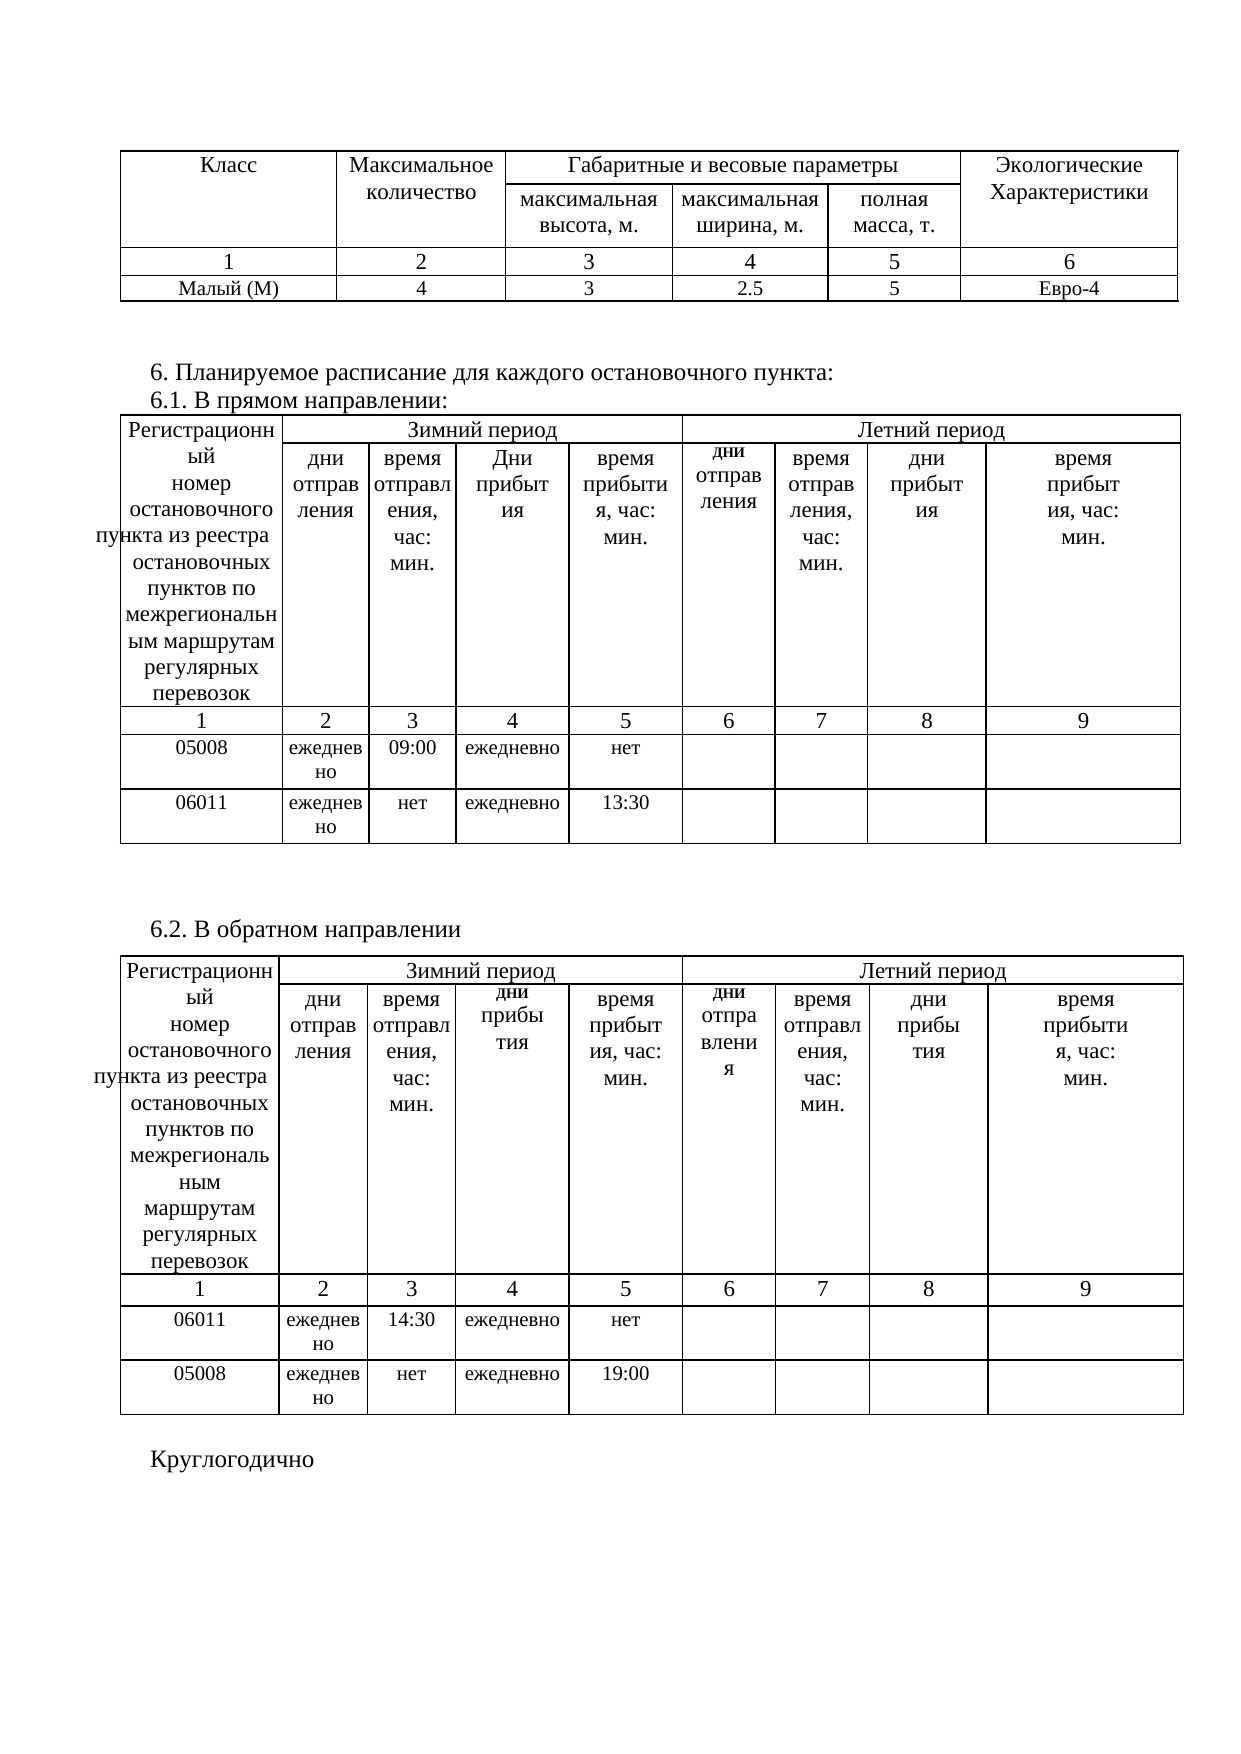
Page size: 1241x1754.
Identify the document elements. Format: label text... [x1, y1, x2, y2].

table_cell 2 [280, 1275, 367, 1305]
table_cell ежедневно [456, 1307, 568, 1359]
table_cell 5 [570, 707, 682, 734]
table_cell Евро-4 [961, 276, 1177, 300]
table_cell 6 [961, 248, 1177, 274]
table_cell 8 [868, 707, 985, 734]
table_cell ежедневно [280, 1307, 367, 1359]
table_cell 4 [673, 248, 827, 274]
text Круглогодично [150, 1444, 1090, 1473]
table_cell 4 [457, 707, 568, 734]
table_cell [776, 735, 867, 788]
table_cell ДНИ прибы тия [456, 985, 568, 1273]
table_cell ДНИ отпра влени я [683, 985, 775, 1273]
table_cell [776, 1307, 869, 1359]
table_cell максимальная ширина, м. [673, 185, 827, 247]
table_cell 2.5 [673, 276, 827, 300]
table_cell [683, 1361, 775, 1414]
table_header Класс [121, 152, 336, 247]
table_cell 8 [870, 1275, 987, 1305]
table_cell 19:00 [570, 1361, 682, 1414]
table_cell 7 [776, 707, 867, 734]
table_cell время отправл ения, час: мин. [368, 985, 455, 1273]
table_cell 4 [456, 1275, 568, 1305]
table_cell время отправл ения, час: мин. [370, 444, 455, 706]
table_cell 7 [776, 1275, 869, 1305]
table_cell время отправл ения, час: мин. [776, 985, 869, 1273]
table_cell время прибыт ия, час: мин. [987, 444, 1180, 706]
table_cell 2 [337, 248, 505, 274]
table_cell 3 [506, 248, 672, 274]
table_header Зимний период [283, 416, 682, 442]
text 6.2. В обратном направлении [150, 914, 1090, 943]
table_cell 05008 [121, 735, 282, 788]
table_cell 9 [989, 1275, 1183, 1305]
table_cell 6 [683, 707, 774, 734]
table_cell [987, 735, 1180, 788]
table_header Габаритные и весовые параметры [506, 152, 960, 183]
table_cell нет [368, 1361, 455, 1414]
table_cell 14:30 [368, 1307, 455, 1359]
table_cell [868, 735, 985, 788]
table_cell [989, 1307, 1183, 1359]
table_cell дни отправ ления [283, 444, 368, 706]
table_cell 13:30 [570, 790, 682, 842]
table_cell ежедневно [457, 735, 568, 788]
table_cell [683, 790, 774, 842]
table_cell 5 [570, 1275, 682, 1305]
table_cell ежедневно [283, 790, 368, 842]
table_cell нет [570, 1307, 682, 1359]
table_cell Малый (М) [121, 276, 336, 300]
table_cell ежедневно [283, 735, 368, 788]
table_cell 5 [829, 248, 960, 274]
table_cell [868, 790, 985, 842]
table_header Экологические Характеристики [961, 152, 1177, 247]
table_header Максимальное количество [337, 152, 505, 247]
table_cell Дни прибыт ия [457, 444, 568, 706]
table_cell 5 [829, 276, 960, 300]
table_header Регистрационный номер остановочного пункта из реестра остановочных пунктов по межрегиональным маршрутам регулярных перевозок [121, 957, 278, 1273]
table_cell 09:00 [370, 735, 455, 788]
table_cell 6 [683, 1275, 775, 1305]
table_cell 3 [506, 276, 672, 300]
table_cell время прибыти я, час: мин. [570, 444, 682, 706]
table_header Регистрационный номер остановочного пункта из реестра остановочных пунктов по межрегиональным маршрутам регулярных перевозок [121, 416, 282, 706]
table_cell ДНИ отправ ления [683, 444, 774, 706]
table_cell нет [570, 735, 682, 788]
table_cell 4 [337, 276, 505, 300]
table_cell [870, 1307, 987, 1359]
table_cell максимальная высота, м. [506, 185, 672, 247]
table_header Летний период [683, 957, 1183, 983]
table_cell 3 [370, 707, 455, 734]
table_cell [987, 790, 1180, 842]
table_cell 3 [368, 1275, 455, 1305]
table_cell [870, 1361, 987, 1414]
table_cell [683, 1307, 775, 1359]
text 6.1. В прямом направлении: [150, 386, 1090, 414]
table_cell 1 [121, 1275, 278, 1305]
table_cell время прибыт ия, час: мин. [570, 985, 682, 1273]
table_cell 05008 [121, 1361, 278, 1414]
table_header Зимний период [280, 957, 682, 983]
table_cell ежедневно [456, 1361, 568, 1414]
table_cell [776, 1361, 869, 1414]
table_cell 9 [987, 707, 1180, 734]
table_cell [683, 735, 774, 788]
table_cell нет [370, 790, 455, 842]
table_cell [776, 790, 867, 842]
table_cell 2 [283, 707, 368, 734]
table_cell 06011 [121, 1307, 278, 1359]
table_cell ежедневно [280, 1361, 367, 1414]
table_cell дни прибы тия [870, 985, 987, 1273]
table_cell время прибыти я, час: мин. [989, 985, 1183, 1273]
table_cell время отправ ления, час: мин. [776, 444, 867, 706]
table_cell полная масса, т. [829, 185, 960, 247]
text 6. Планируемое расписание для каждого остановочного пункта: [150, 357, 1090, 386]
table_cell дни отправ ления [280, 985, 367, 1273]
table_header Летний период [683, 416, 1180, 442]
table_cell [989, 1361, 1183, 1414]
table_cell 06011 [121, 790, 282, 842]
table_cell 1 [121, 707, 282, 734]
table_cell 1 [121, 248, 336, 274]
table_cell ежедневно [457, 790, 568, 842]
table_cell дни прибыт ия [868, 444, 985, 706]
